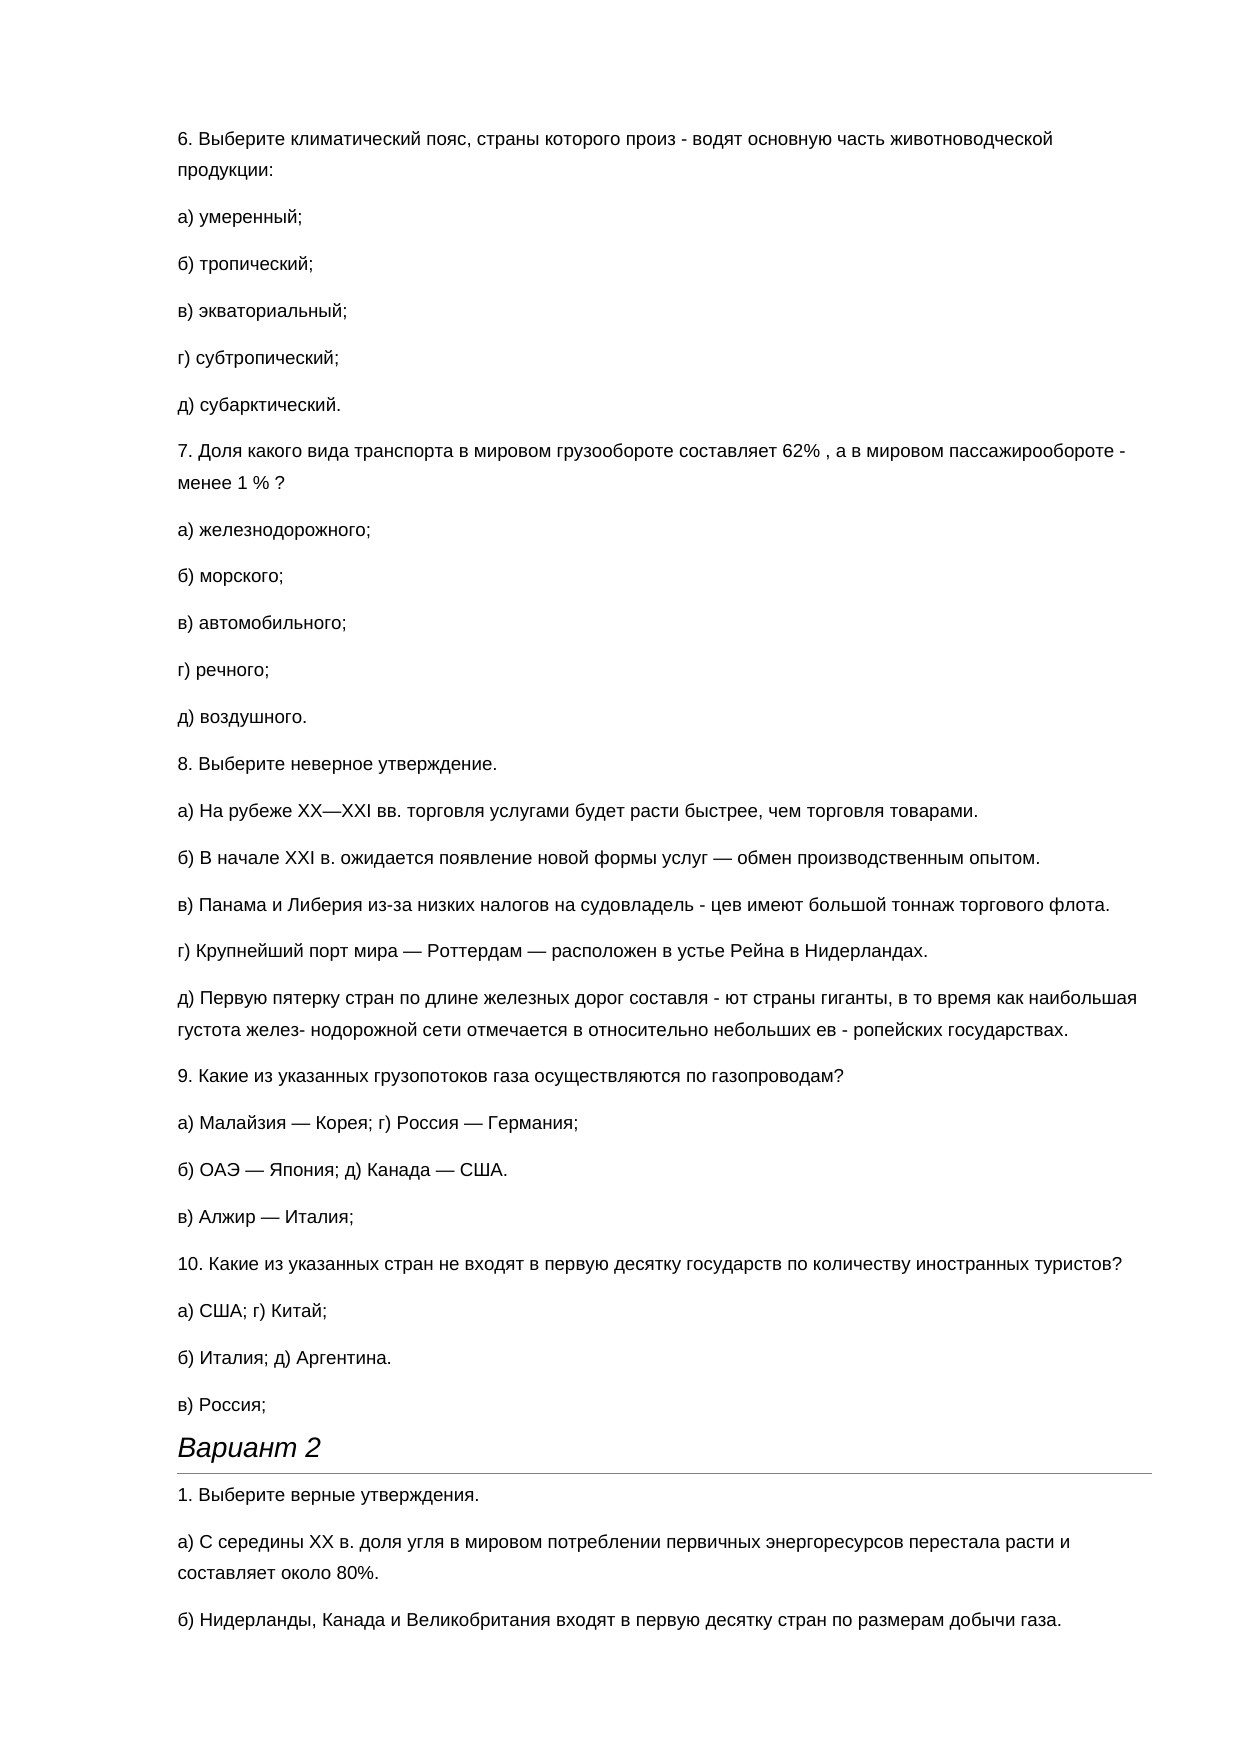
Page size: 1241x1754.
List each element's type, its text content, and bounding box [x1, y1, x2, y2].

text 7. Доля какого вида транспорта в мировом грузообороте составляет 62% , а в мировом пассажирообороте - менее 1 % ? [177, 431, 1152, 493]
text б) ОАЭ — Япония; д) Канада — США. [177, 1149, 1152, 1181]
text 8. Выберите неверное утверждение. [177, 743, 1152, 774]
text а) Малайзия — Корея; г) Россия — Германия; [177, 1102, 1152, 1134]
text б) морского; [177, 556, 1152, 587]
text а) США; г) Китай; [177, 1290, 1152, 1321]
text 6. Выберите климатический пояс, страны которого произ - водят основную часть животноводческой продукции: [177, 118, 1152, 181]
text б) Италия; д) Аргентина. [177, 1337, 1152, 1368]
text 9. Какие из указанных грузопотоков газа осуществляются по газопроводам? [177, 1056, 1152, 1087]
text Вариант 2 [177, 1431, 1152, 1473]
text в) автомобильного; [177, 602, 1152, 634]
text в) Алжир — Италия; [177, 1196, 1152, 1227]
text 10. Какие из указанных стран не входят в первую десятку государств по количеству иностранных туристов? [177, 1243, 1152, 1274]
text 1. Выберите верные утверждения. [177, 1474, 1152, 1505]
text б) В начале XXI в. ожидается появление новой формы услуг — обмен производственным опытом. [177, 837, 1152, 868]
text б) Нидерланды, Канада и Великобритания входят в первую десятку стран по размерам добычи газа. [177, 1599, 1152, 1630]
text д) Первую пятерку стран по длине железных дорог составля - ют страны гиганты, в то время как наибольшая густота желез- нодорожной сети отмечается в относительно небольших ев - ропейских государствах. [177, 977, 1152, 1040]
text б) тропический; [177, 243, 1152, 274]
text в) экваториальный; [177, 290, 1152, 321]
text в) Россия; [177, 1384, 1152, 1415]
text д) воздушного. [177, 696, 1152, 727]
text г) речного; [177, 649, 1152, 681]
text а) умеренный; [177, 196, 1152, 227]
text а) С середины XX в. доля угля в мировом потреблении первичных энергоресурсов перестала расти и составляет около 80%. [177, 1521, 1152, 1583]
text г) субтропический; [177, 337, 1152, 368]
text г) Крупнейший порт мира — Роттердам — расположен в устье Рейна в Нидерландах. [177, 931, 1152, 962]
text в) Панама и Либерия из-за низких налогов на судовладель - цев имеют большой тоннаж торгового флота. [177, 884, 1152, 915]
text а) железнодорожного; [177, 509, 1152, 540]
text а) На рубеже XX—XXI вв. торговля услугами будет расти быстрее, чем торговля товарами. [177, 790, 1152, 821]
text д) субарктический. [177, 384, 1152, 415]
